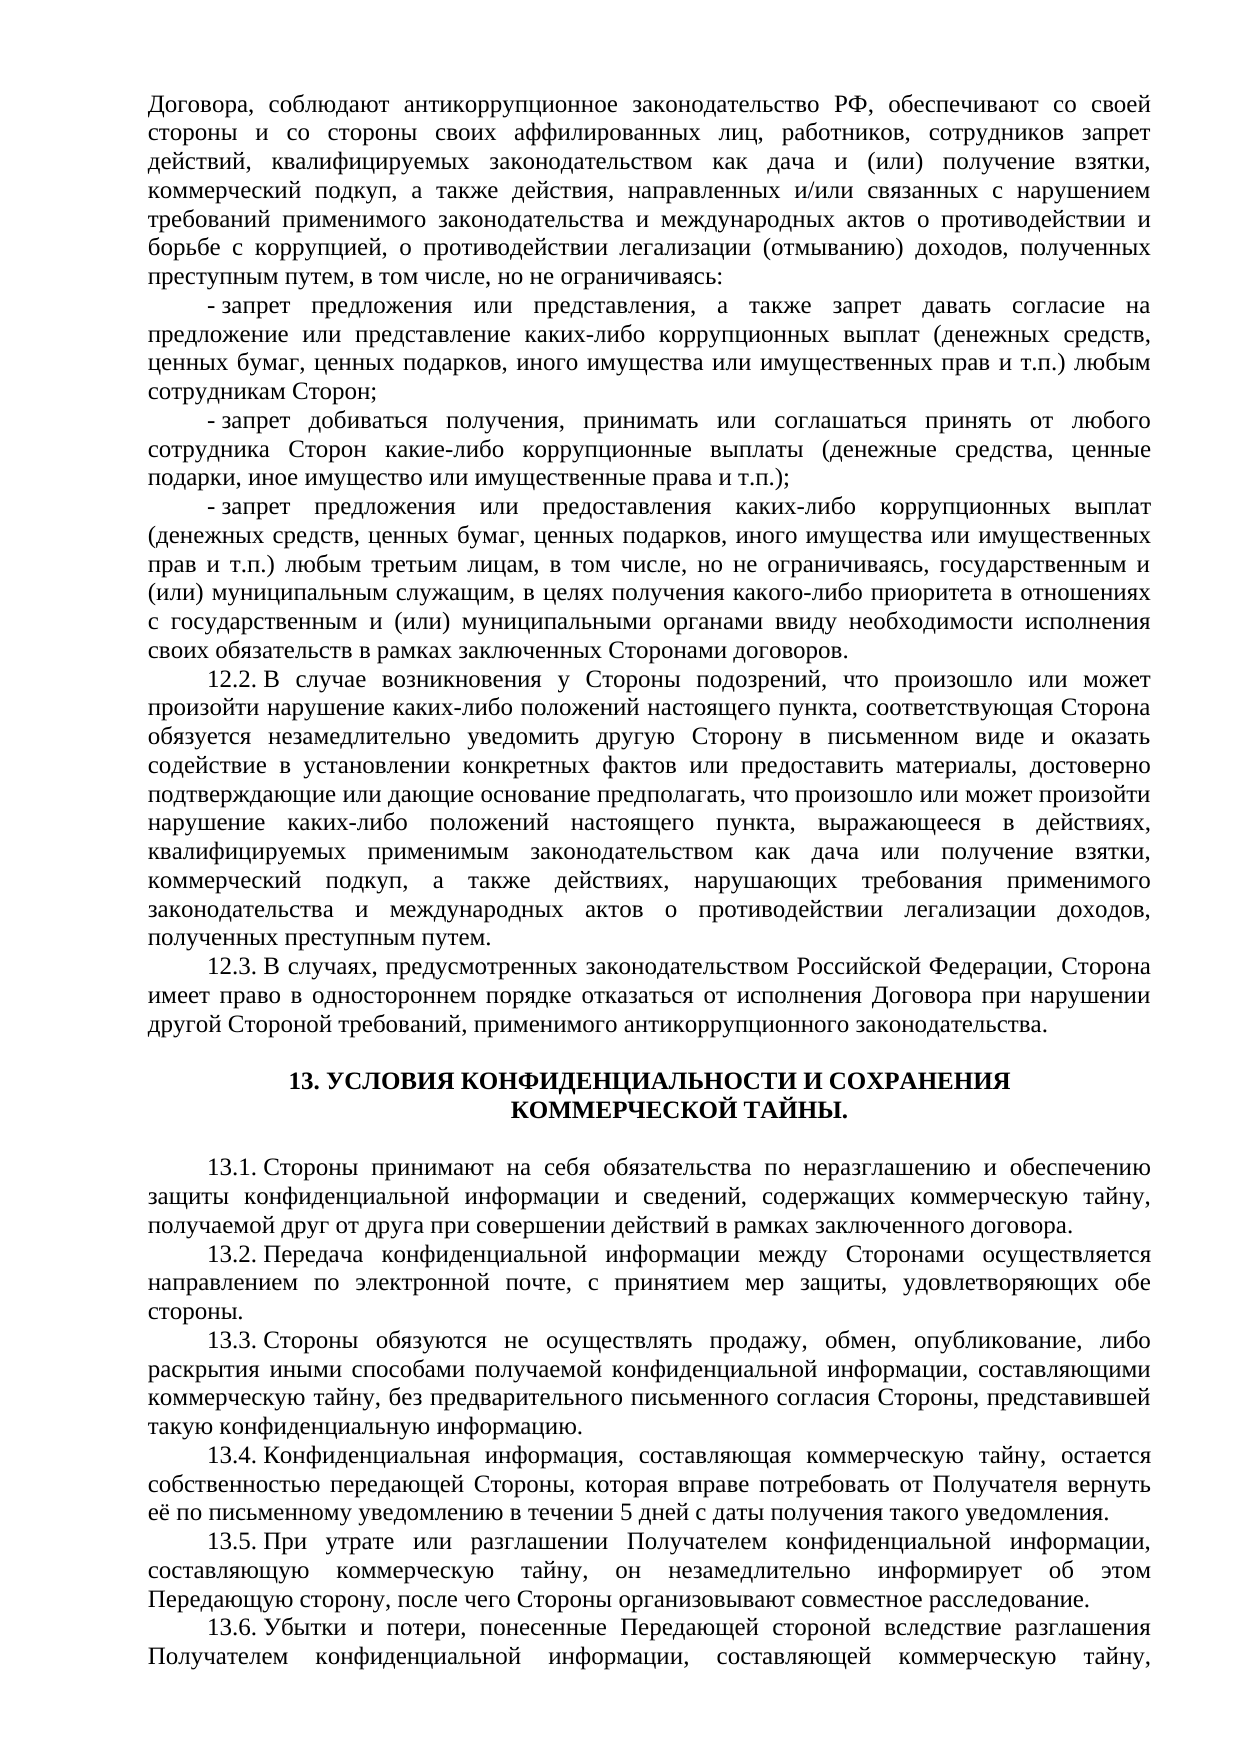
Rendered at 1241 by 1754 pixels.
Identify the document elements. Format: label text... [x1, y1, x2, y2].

text 13.1. Стороны принимают на себя обязательства по неразглашению и обеспечению защиты конфиденциальной информации и сведений, содержащих коммерческую тайну, получаемой друг от друга при совершении действий в рамках заключенного договора. [148, 1152, 1152, 1239]
text - запрет предложения или представления, а также запрет давать согласие на предложение или представление каких-либо коррупционных выплат (денежных средств, ценных бумаг, ценных подарков, иного имущества или имущественных прав и т.п.) любым сотрудникам Сторон; [148, 290, 1152, 405]
text 13. УСЛОВИЯ КОНФИДЕНЦИАЛЬНОСТИ И СОХРАНЕНИЯ [148, 1066, 1152, 1095]
text КОММЕРЧЕСКОЙ ТАЙНЫ. [148, 1095, 1152, 1124]
text 13.4. Конфиденциальная информация, составляющая коммерческую тайну, остается собственностью передающей Стороны, которая вправе потребовать от Получателя вернуть её по письменному уведомлению в течении 5 дней с даты получения такого уведомления. [148, 1440, 1152, 1526]
text 13.5. При утрате или разглашении Получателем конфиденциальной информации, составляющую коммерческую тайну, он незамедлительно информирует об этом Передающую сторону, после чего Стороны организовывают совместное расследование. [148, 1526, 1152, 1612]
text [148, 89, 1152, 290]
text - запрет добиваться получения, принимать или соглашаться принять от любого сотрудника Сторон какие-либо коррупционные выплаты (денежные средства, ценные подарки, иное имущество или имущественные права и т.п.); [148, 405, 1152, 491]
text - запрет предложения или предоставления каких-либо коррупционных выплат (денежных средств, ценных бумаг, ценных подарков, иного имущества или имущественных прав и т.п.) любым третьим лицам, в том числе, но не ограничиваясь, государственным и (или) муниципальным служащим, в целях получения какого-либо приоритета в отношениях с государственным и (или) муниципальными органами ввиду необходимости исполнения своих обязательств в рамках заключенных Сторонами договоров. [148, 491, 1152, 664]
text 12.3. В случаях, предусмотренных законодательством Российской Федерации, Сторона имеет право в одностороннем порядке отказаться от исполнения Договора при нарушении другой Стороной требований, применимого антикоррупционного законодательства. [148, 951, 1152, 1037]
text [148, 1612, 1152, 1670]
text 13.2. Передача конфиденциальной информации между Сторонами осуществляется направлением по электронной почте, с принятием мер защиты, удовлетворяющих обе стороны. [148, 1239, 1152, 1325]
text 12.2. В случае возникновения у Стороны подозрений, что произошло или может произойти нарушение каких-либо положений настоящего пункта, соответствующая Сторона обязуется незамедлительно уведомить другую Сторону в письменном виде и оказать содействие в установлении конкретных фактов или предоставить материалы, достоверно подтверждающие или дающие основание предполагать, что произошло или может произойти нарушение каких-либо положений настоящего пункта, выражающееся в действиях, квалифицируемых применимым законодательством как дача или получение взятки, коммерческий подкуп, а также действиях, нарушающих требования применимого законодательства и международных актов о противодействии легализации доходов, полученных преступным путем. [148, 664, 1152, 951]
text 13.3. Стороны обязуются не осуществлять продажу, обмен, опубликование, либо раскрытия иными способами получаемой конфиденциальной информации, составляющими коммерческую тайну, без предварительного письменного согласия Стороны, представившей такую конфиденциальную информацию. [148, 1325, 1152, 1440]
